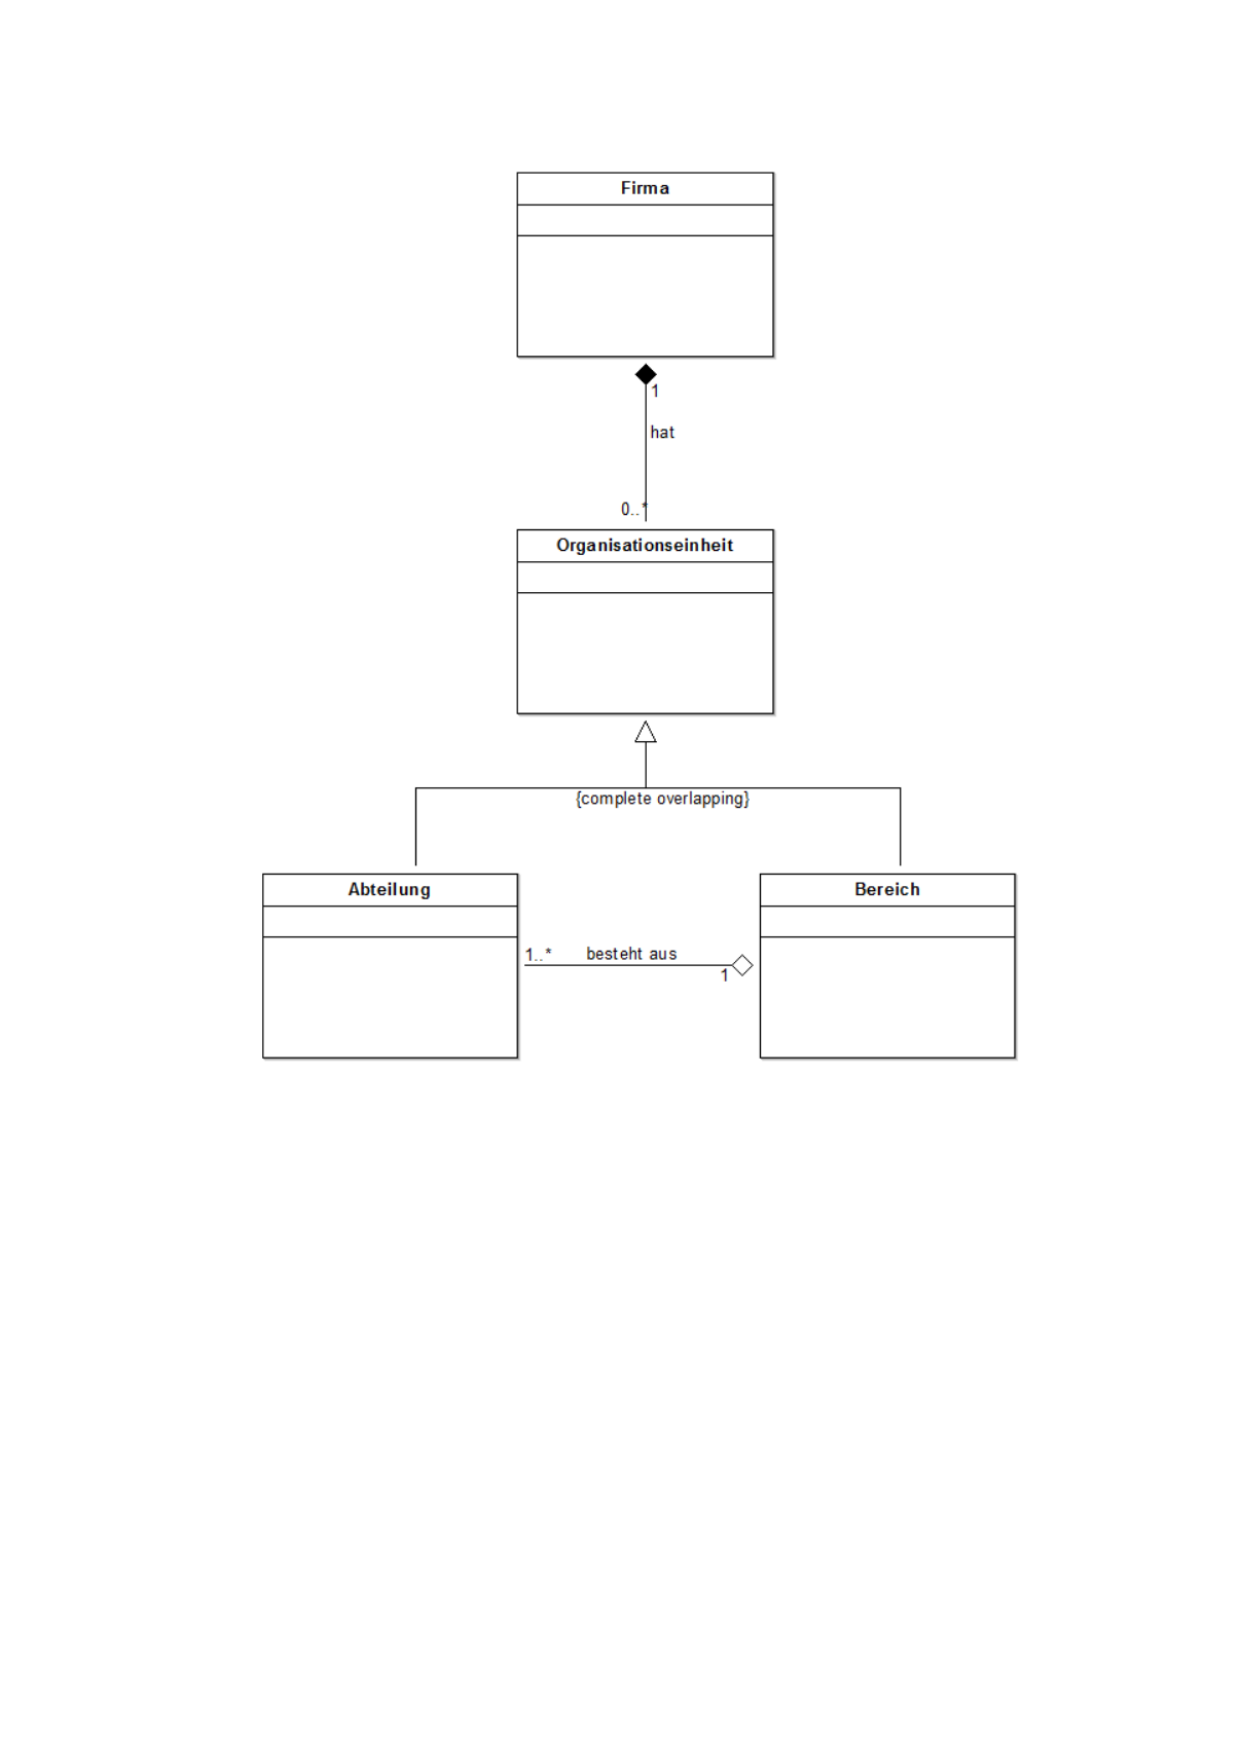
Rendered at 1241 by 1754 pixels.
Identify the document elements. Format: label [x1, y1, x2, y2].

picture [147, 147, 1093, 1072]
